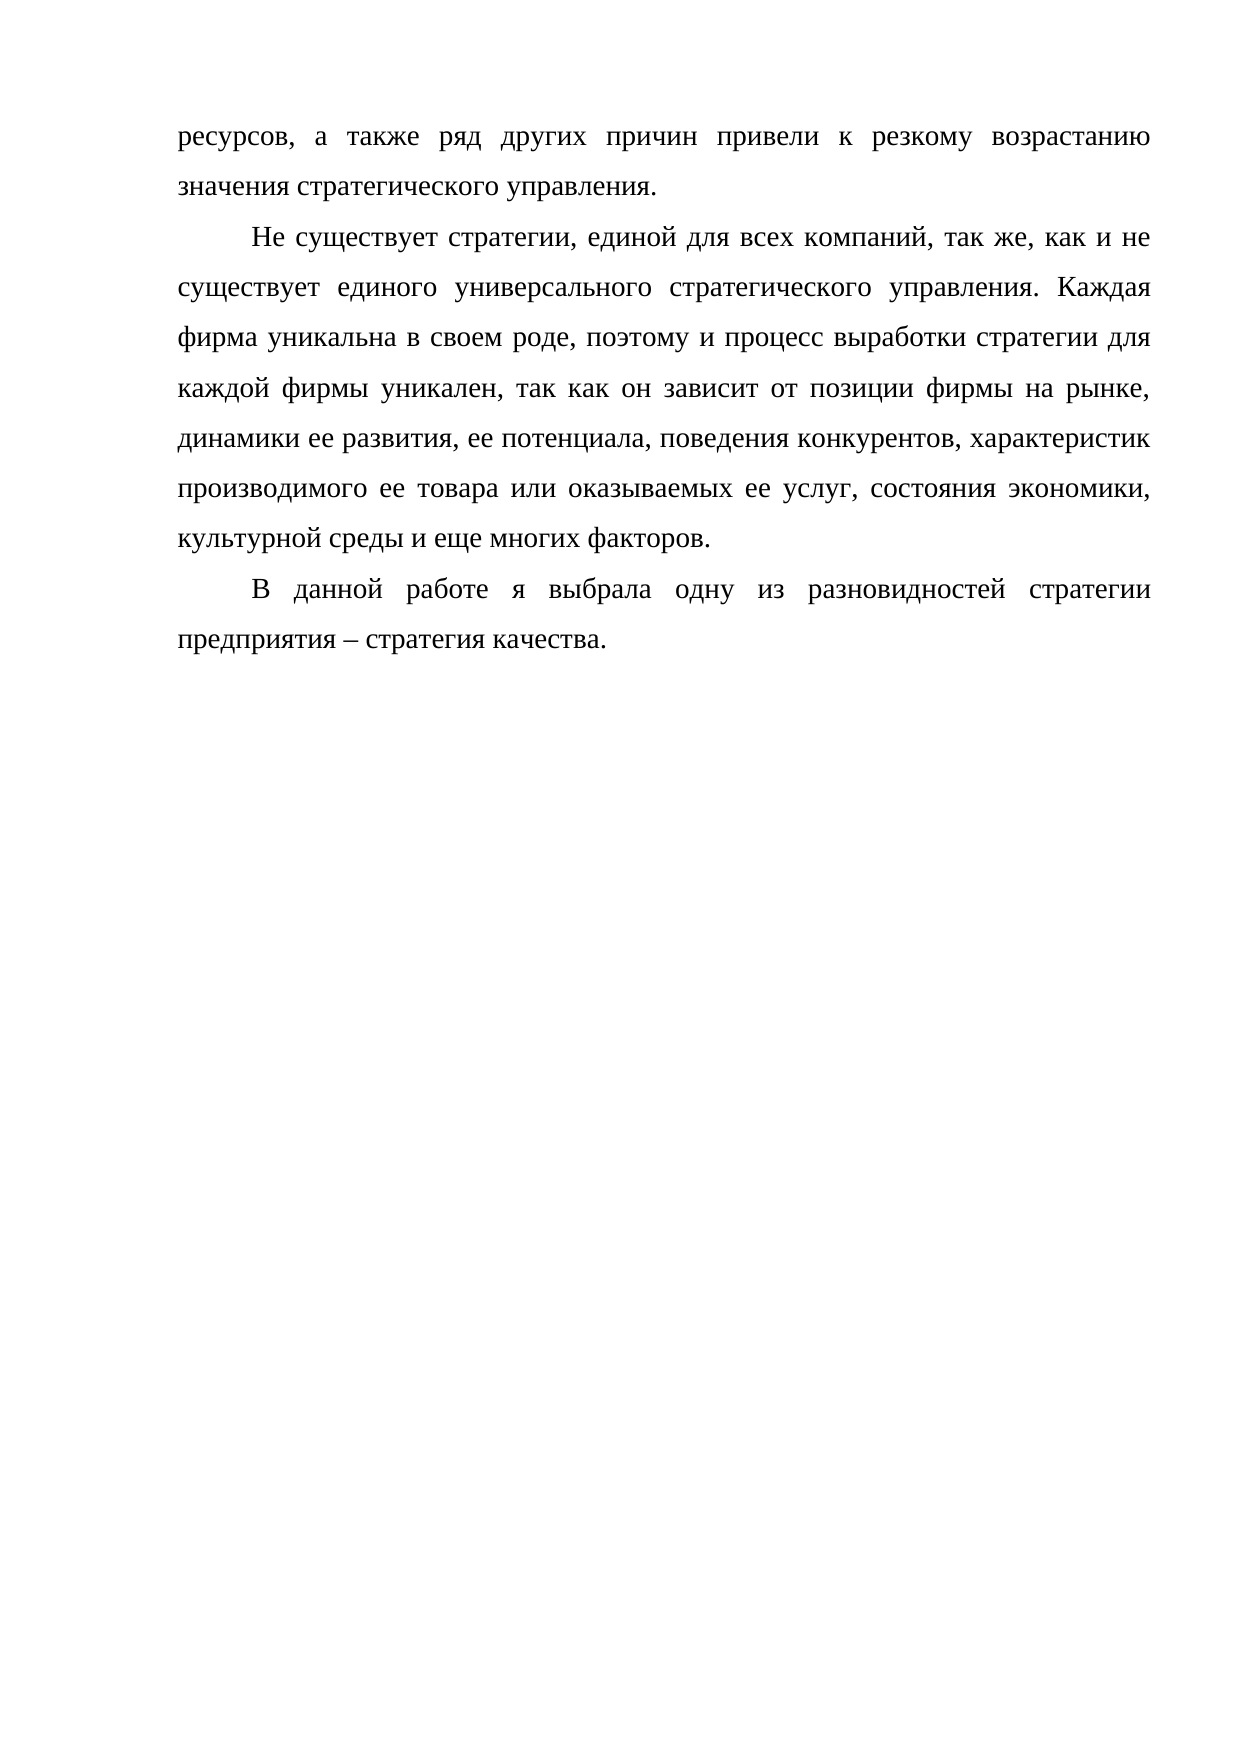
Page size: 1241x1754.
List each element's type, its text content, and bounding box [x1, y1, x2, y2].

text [177, 118, 1152, 202]
text В данной работе я выбрала одну из разновидностей стратегии предприятия – стратегия качества. [177, 571, 1152, 655]
text Не существует стратегии, единой для всех компаний, так же, как и не существует единого универсального стратегического управления. Каждая фирма уникальна в своем роде, поэтому и процесс выработки стратегии для каждой фирмы уникален, так как он зависит от позиции фирмы на рынке, динамики ее развития, ее потенциала, поведения конкурентов, характеристик производимого ее товара или оказываемых ее услуг, состояния экономики, культурной среды и еще многих факторов. [177, 219, 1152, 554]
